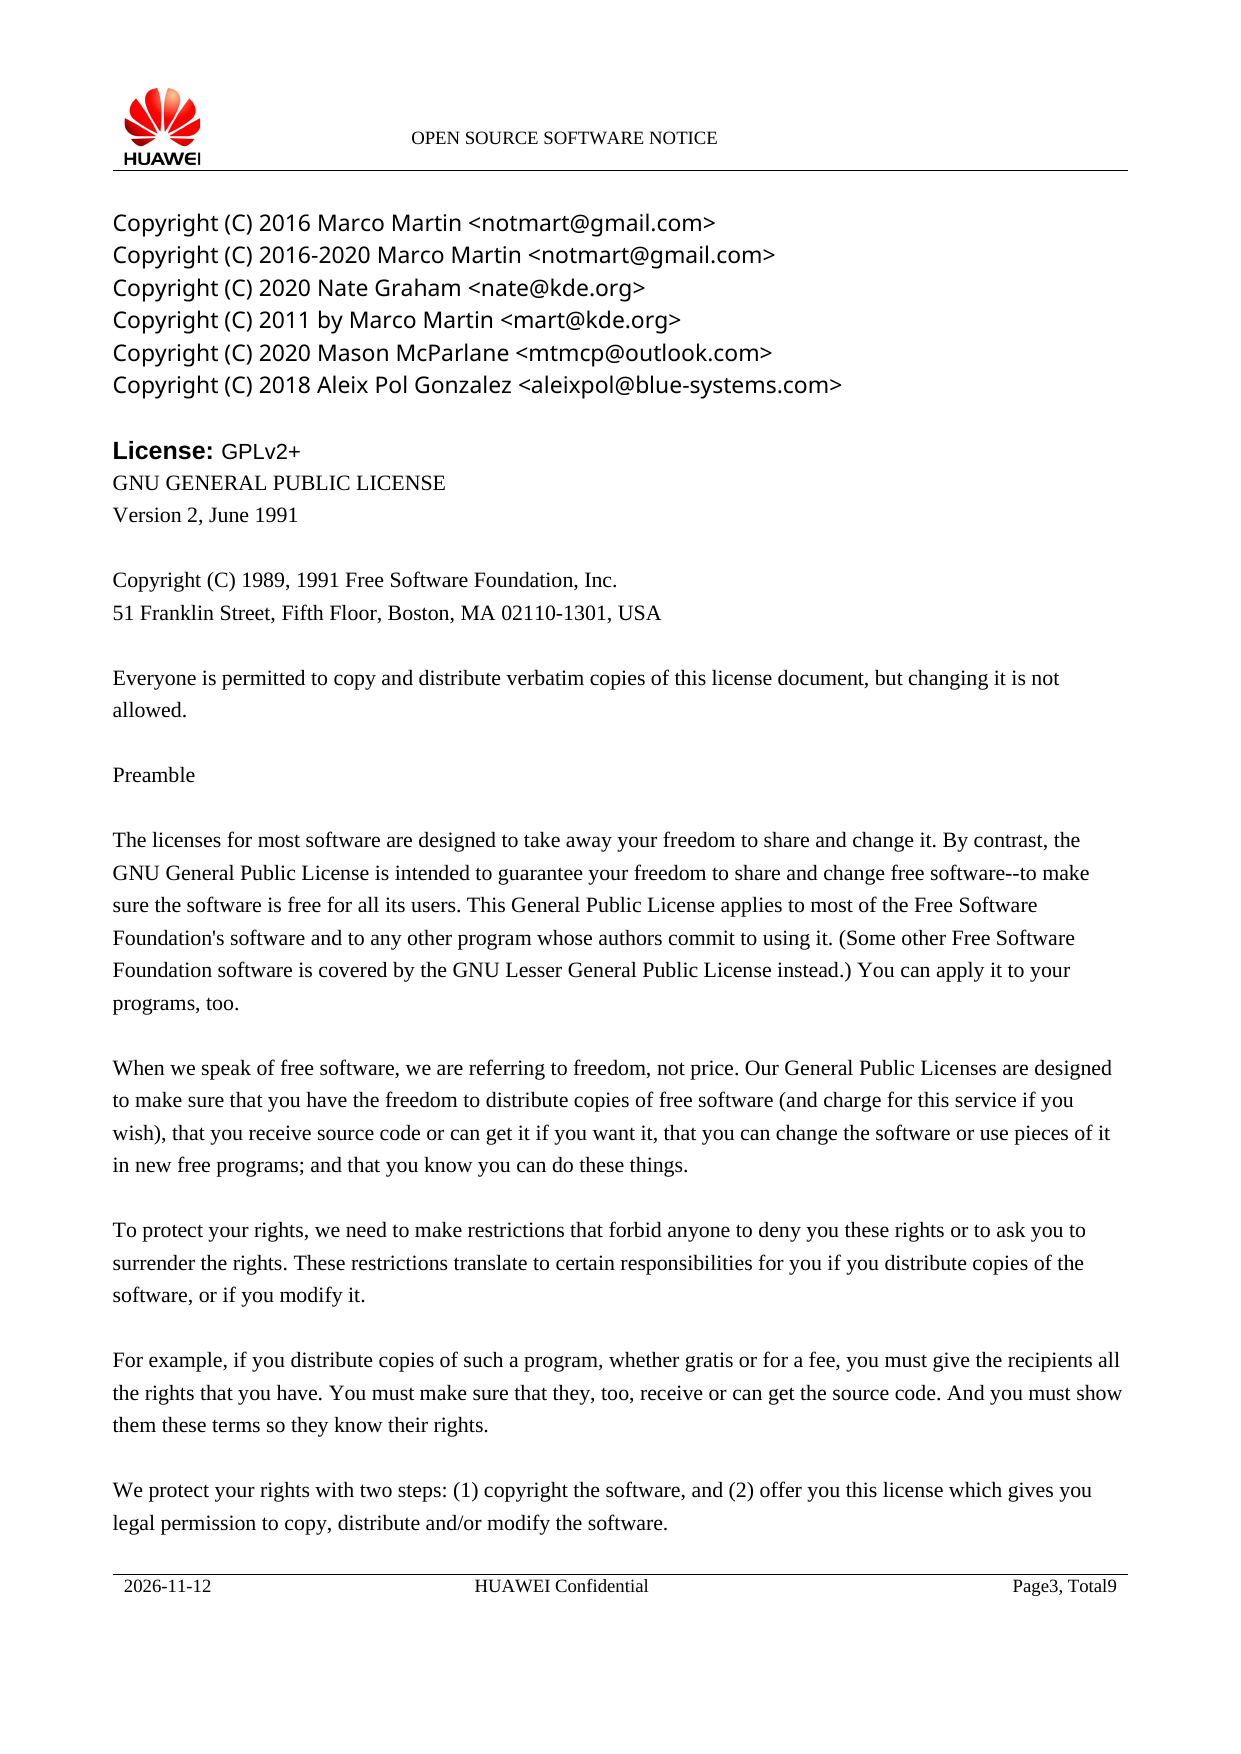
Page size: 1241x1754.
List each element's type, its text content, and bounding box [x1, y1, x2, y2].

picture [124, 88, 201, 165]
text License: GPLv2+ [112, 434, 1128, 466]
